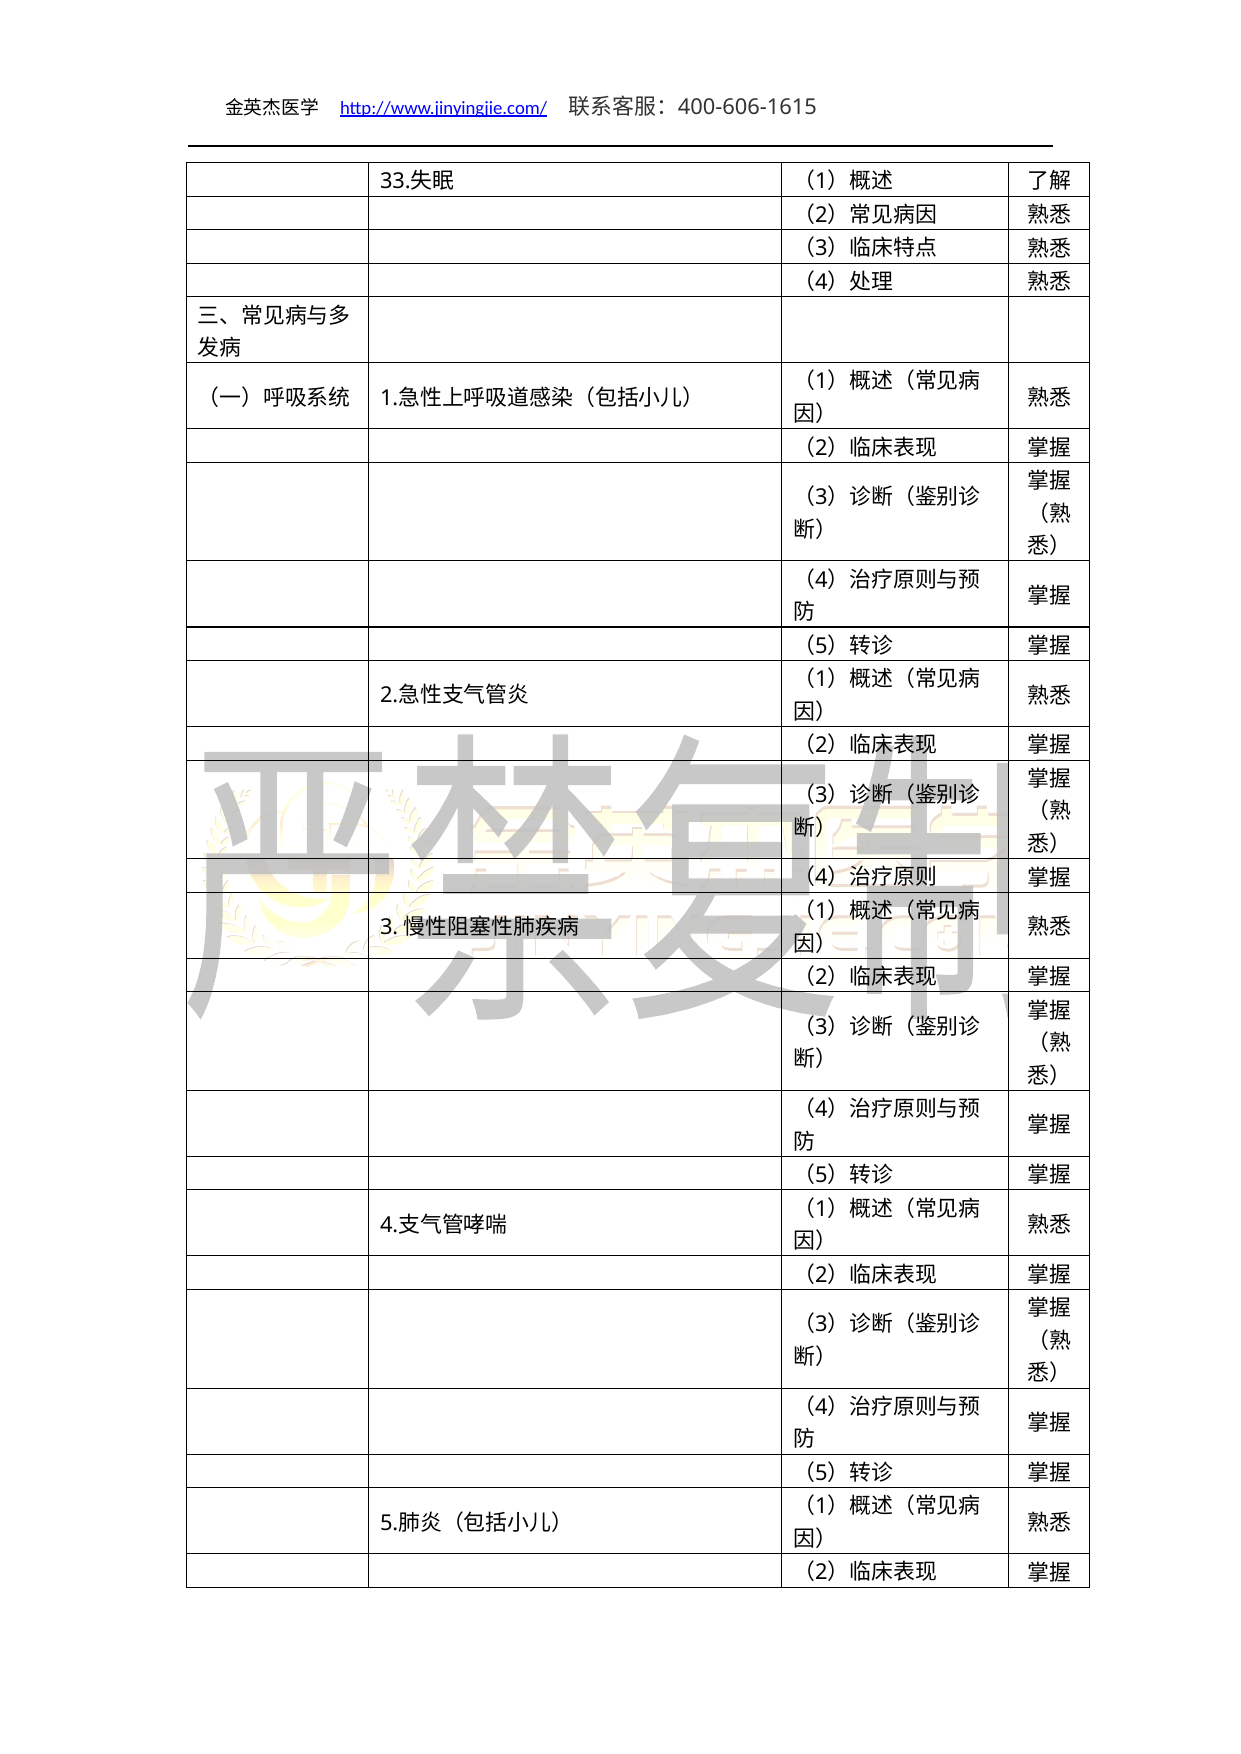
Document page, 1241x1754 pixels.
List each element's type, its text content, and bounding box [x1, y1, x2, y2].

table_cell 掌握 [1009, 1157, 1089, 1189]
table_cell [187, 1389, 368, 1453]
table_cell 掌握 [1009, 1554, 1089, 1587]
table_cell [369, 761, 781, 858]
table_cell （3）临床特点 [782, 230, 1008, 263]
table_cell 熟悉 [1009, 197, 1089, 229]
table_cell （2）临床表现 [782, 959, 1008, 991]
table_cell [187, 1190, 368, 1255]
table_cell （2）临床表现 [782, 429, 1008, 462]
table_cell （2）临床表现 [782, 727, 1008, 759]
table_cell [1009, 297, 1089, 362]
table_cell [369, 628, 781, 660]
table_cell （5）转诊 [782, 628, 1008, 660]
table_cell （3）诊断（鉴别诊断） [782, 1290, 1008, 1387]
table_cell （2）临床表现 [782, 1256, 1008, 1289]
table_cell [187, 727, 368, 759]
table_cell [187, 1455, 368, 1487]
table_cell （1）概述（常见病因） [782, 661, 1008, 726]
table_cell 熟悉 [1009, 1190, 1089, 1255]
table_cell （1）概述（常见病因） [782, 893, 1008, 958]
table_cell [369, 561, 781, 626]
table_cell [369, 727, 781, 759]
table_cell [187, 859, 368, 892]
table_cell [187, 1488, 368, 1553]
table_cell 了解 [1009, 163, 1089, 196]
table_cell [187, 561, 368, 626]
table_cell [369, 959, 781, 991]
table_cell 掌握 [1009, 727, 1089, 759]
table_cell 熟悉 [1009, 1488, 1089, 1553]
table_cell （3）诊断（鉴别诊断） [782, 761, 1008, 858]
table_cell 熟悉 [1009, 661, 1089, 726]
table_cell [187, 761, 368, 858]
table_cell [187, 463, 368, 560]
table_cell [187, 429, 368, 462]
table_cell [187, 230, 368, 263]
table_cell [369, 1091, 781, 1156]
table_cell [187, 959, 368, 991]
table_cell 熟悉 [1009, 363, 1089, 428]
table_cell 熟悉 [1009, 264, 1089, 296]
table_cell [187, 628, 368, 660]
table_cell [187, 1290, 368, 1387]
table_cell [187, 264, 368, 296]
table_cell 掌握（熟悉） [1009, 463, 1089, 560]
table_cell [369, 1455, 781, 1487]
table_cell （一）呼吸系统 [187, 363, 368, 428]
table_cell [187, 661, 368, 726]
table_cell [187, 1091, 368, 1156]
table_cell [369, 429, 781, 462]
table_cell [369, 297, 781, 362]
table_cell [187, 992, 368, 1090]
table_cell 1.急性上呼吸道感染（包括小儿） [369, 363, 781, 428]
table_cell （1）概述 [782, 163, 1008, 196]
table_cell （2）临床表现 [782, 1554, 1008, 1587]
table_cell 熟悉 [1009, 893, 1089, 958]
table_cell （5）转诊 [782, 1455, 1008, 1487]
table_cell [369, 264, 781, 296]
table_cell （5）转诊 [782, 1157, 1008, 1189]
table_cell 5.肺炎（包括小儿） [369, 1488, 781, 1553]
table_cell [369, 992, 781, 1090]
table_cell 掌握 [1009, 859, 1089, 892]
table_cell 掌握（熟悉） [1009, 1290, 1089, 1387]
table_cell [187, 197, 368, 229]
table_cell 掌握（熟悉） [1009, 992, 1089, 1090]
table_cell （1）概述（常见病因） [782, 1488, 1008, 1553]
table_cell 掌握 [1009, 959, 1089, 991]
table_cell （3）诊断（鉴别诊断） [782, 992, 1008, 1090]
table_cell 三、常见病与多发病 [187, 297, 368, 362]
table_cell （1）概述（常见病因） [782, 363, 1008, 428]
table_cell [369, 1256, 781, 1289]
table_cell [369, 1290, 781, 1387]
table_cell （4）治疗原则与预防 [782, 561, 1008, 626]
table_cell [369, 463, 781, 560]
table_cell [187, 1554, 368, 1587]
table_cell 掌握 [1009, 1389, 1089, 1453]
table_cell 33.失眠 [369, 163, 781, 196]
table_cell （2）常见病因 [782, 197, 1008, 229]
table_cell 掌握 [1009, 628, 1089, 660]
table_cell [369, 1554, 781, 1587]
table_cell 掌握 [1009, 1091, 1089, 1156]
table_cell （3）诊断（鉴别诊断） [782, 463, 1008, 560]
table_cell [187, 1256, 368, 1289]
table_cell （4）治疗原则与预防 [782, 1091, 1008, 1156]
table_cell [369, 230, 781, 263]
table_cell （4）治疗原则与预防 [782, 1389, 1008, 1453]
table_cell [782, 297, 1008, 362]
table_cell [369, 197, 781, 229]
table_cell 掌握 [1009, 429, 1089, 462]
table_cell 掌握 [1009, 1455, 1089, 1487]
table_cell 3. 慢性阻塞性肺疾病 [369, 893, 781, 958]
table_cell 熟悉 [1009, 230, 1089, 263]
table_cell （4）处理 [782, 264, 1008, 296]
table_cell [369, 1157, 781, 1189]
table_cell [187, 893, 368, 958]
table_cell [187, 163, 368, 196]
table_cell 4.支气管哮喘 [369, 1190, 781, 1255]
table_cell 掌握 [1009, 561, 1089, 626]
table_cell （4）治疗原则 [782, 859, 1008, 892]
table_cell 掌握 [1009, 1256, 1089, 1289]
table_cell 掌握（熟悉） [1009, 761, 1089, 858]
table_cell [369, 1389, 781, 1453]
table_cell （1）概述（常见病因） [782, 1190, 1008, 1255]
table_cell [369, 859, 781, 892]
table_cell [187, 1157, 368, 1189]
table_cell 2.急性支气管炎 [369, 661, 781, 726]
